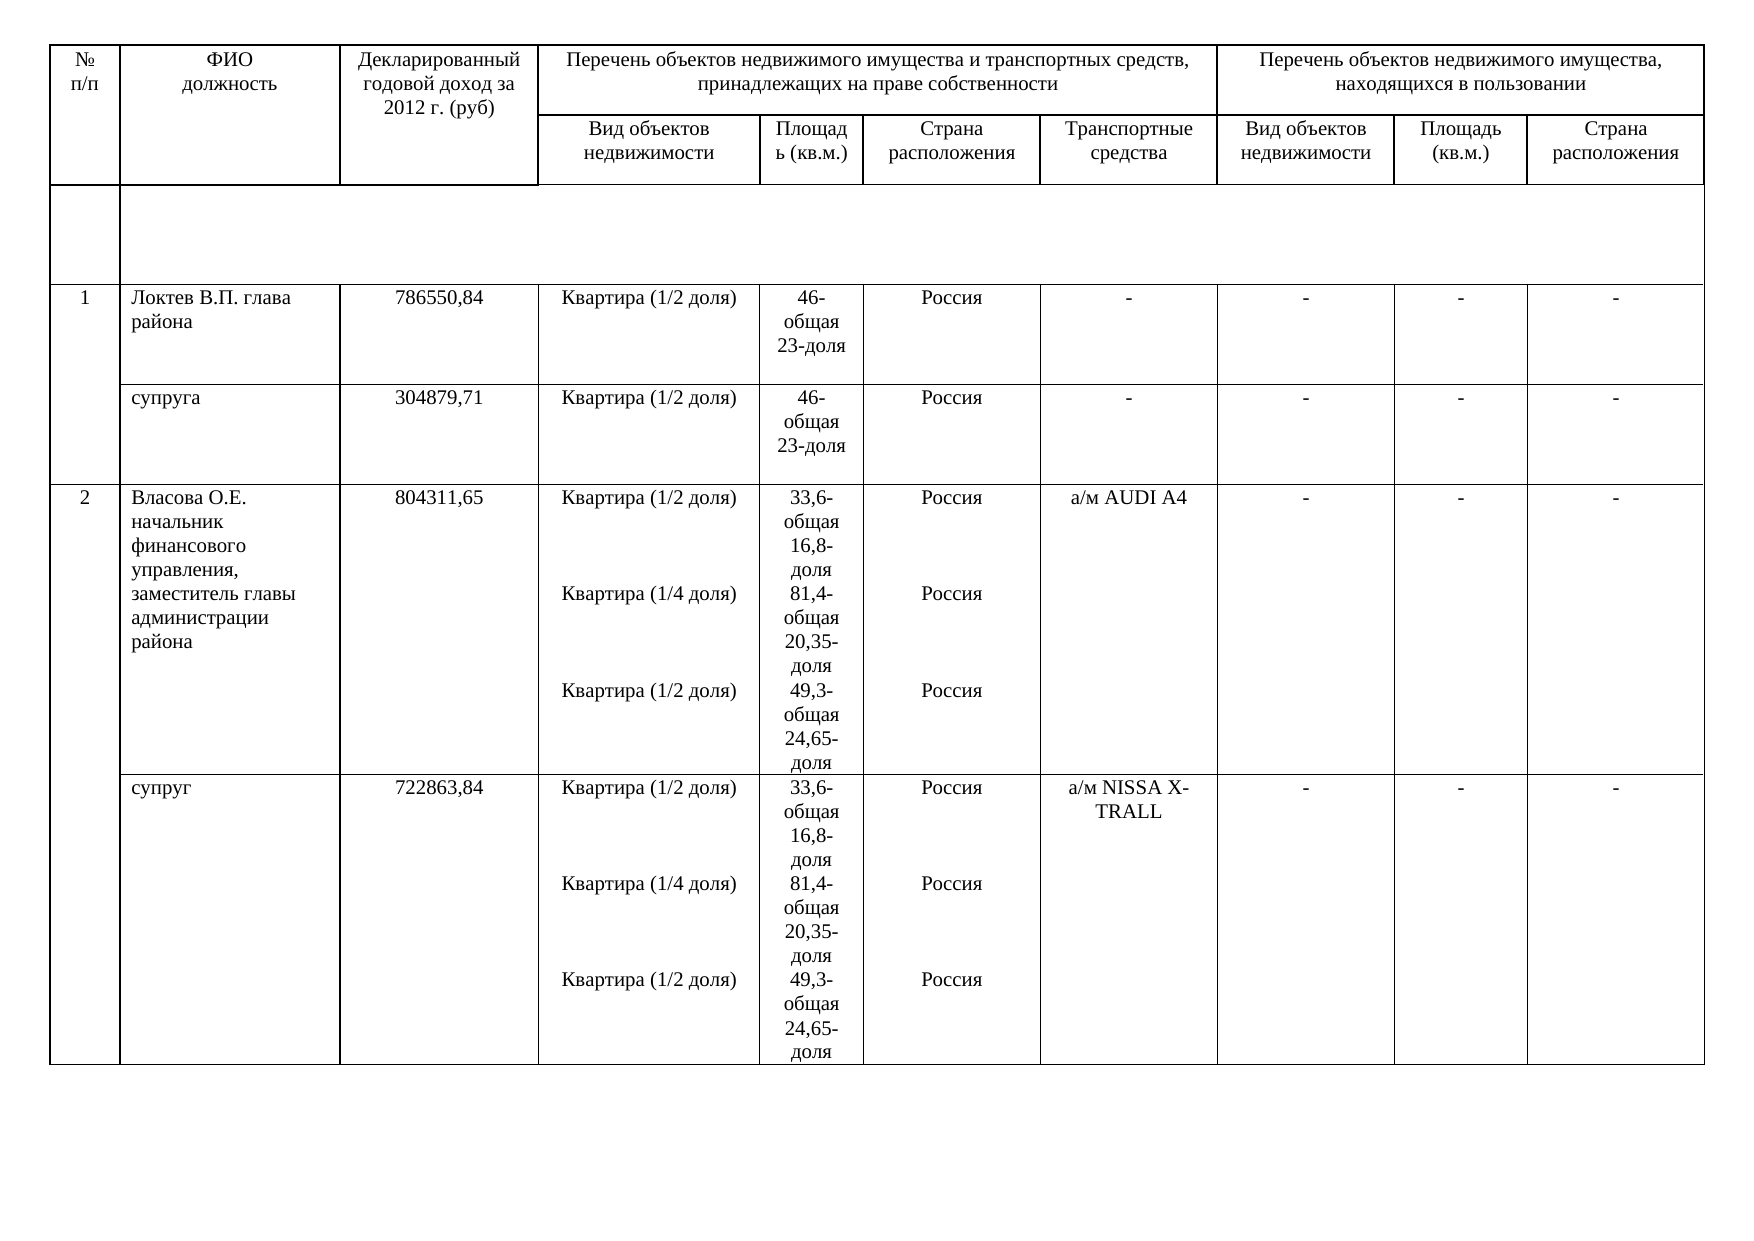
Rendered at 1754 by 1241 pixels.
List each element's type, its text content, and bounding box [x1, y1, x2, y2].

table_cell Страна расположения [1528, 116, 1703, 184]
table_cell 33,6-общая 16,8-доля 81,4-общая 20,35-доля 49,3-общая 24,65-доля [760, 485, 863, 774]
table_cell [51, 186, 119, 284]
table_cell Локтев В.П. глава района [121, 285, 339, 384]
table_cell Квартира (1/2 доля) Квартира (1/4 доля) Квартира (1/2 доля) [539, 485, 759, 774]
table_header № п/п [51, 46, 119, 184]
table_cell а/м AUDI A4 [1041, 485, 1217, 774]
table_cell 46-общая 23-доля [760, 385, 863, 484]
table_cell Квартира (1/2 доля) [539, 285, 759, 384]
table_cell Вид объектов недвижимости [539, 116, 759, 184]
table_cell - [1528, 484, 1704, 774]
table_cell супруга [121, 385, 339, 484]
table_header ФИО должность [121, 46, 339, 184]
table_cell - [1528, 384, 1704, 484]
table_cell - [1395, 775, 1527, 1063]
table_cell Россия Россия Россия [864, 775, 1040, 1063]
table_cell Площадь (кв.м.) [761, 116, 862, 184]
table_cell - [1395, 385, 1527, 484]
table_header Перечень объектов недвижимого имущества и транспортных средств, принадлежащих на праве собственности [539, 46, 1216, 114]
table_cell Квартира (1/2 доля) Квартира (1/4 доля) Квартира (1/2 доля) [539, 775, 759, 1063]
table_cell - [1041, 385, 1217, 484]
table_cell супруг [121, 775, 339, 1063]
table_header Декларированный годовой доход за 2012 г. (руб) [341, 46, 537, 184]
table_cell Квартира (1/2 доля) [539, 385, 759, 484]
table_cell - [1395, 285, 1527, 384]
table_cell 33,6-общая 16,8-доля 81,4-общая 20,35-доля 49,3-общая 24,65-доля [760, 775, 863, 1063]
table_cell - [1528, 774, 1704, 1063]
table_cell - [1218, 285, 1394, 384]
table_cell 786550,84 [341, 285, 538, 384]
table_cell а/м NISSA X-TRALL [1041, 775, 1217, 1063]
table_cell Россия [864, 385, 1040, 484]
table_cell Транспортные средства [1041, 116, 1216, 184]
table_cell 1 [51, 285, 119, 484]
table_cell 804311,65 [341, 485, 538, 774]
table_cell - [1218, 385, 1394, 484]
table_cell [121, 185, 1704, 284]
table_cell - [1218, 775, 1394, 1063]
table_cell Страна расположения [864, 116, 1039, 184]
table_cell - [1041, 285, 1217, 384]
table_cell Россия Россия Россия [864, 485, 1040, 774]
table_cell 722863,84 [341, 775, 538, 1063]
table_cell Вид объектов недвижимости [1218, 116, 1393, 184]
table_cell 2 [51, 485, 119, 1063]
table_cell Площадь (кв.м.) [1395, 116, 1526, 184]
table_cell - [1218, 485, 1394, 774]
table_cell - [1395, 485, 1527, 774]
table_cell 46-общая 23-доля [760, 285, 863, 384]
table_cell - [1528, 284, 1704, 384]
table_header Перечень объектов недвижимого имущества, находящихся в пользовании [1218, 46, 1703, 114]
table_cell 304879,71 [341, 385, 538, 484]
table_cell Россия [864, 285, 1040, 384]
table_cell Власова О.Е. начальник финансового управления, заместитель главы администрации района [121, 485, 339, 774]
